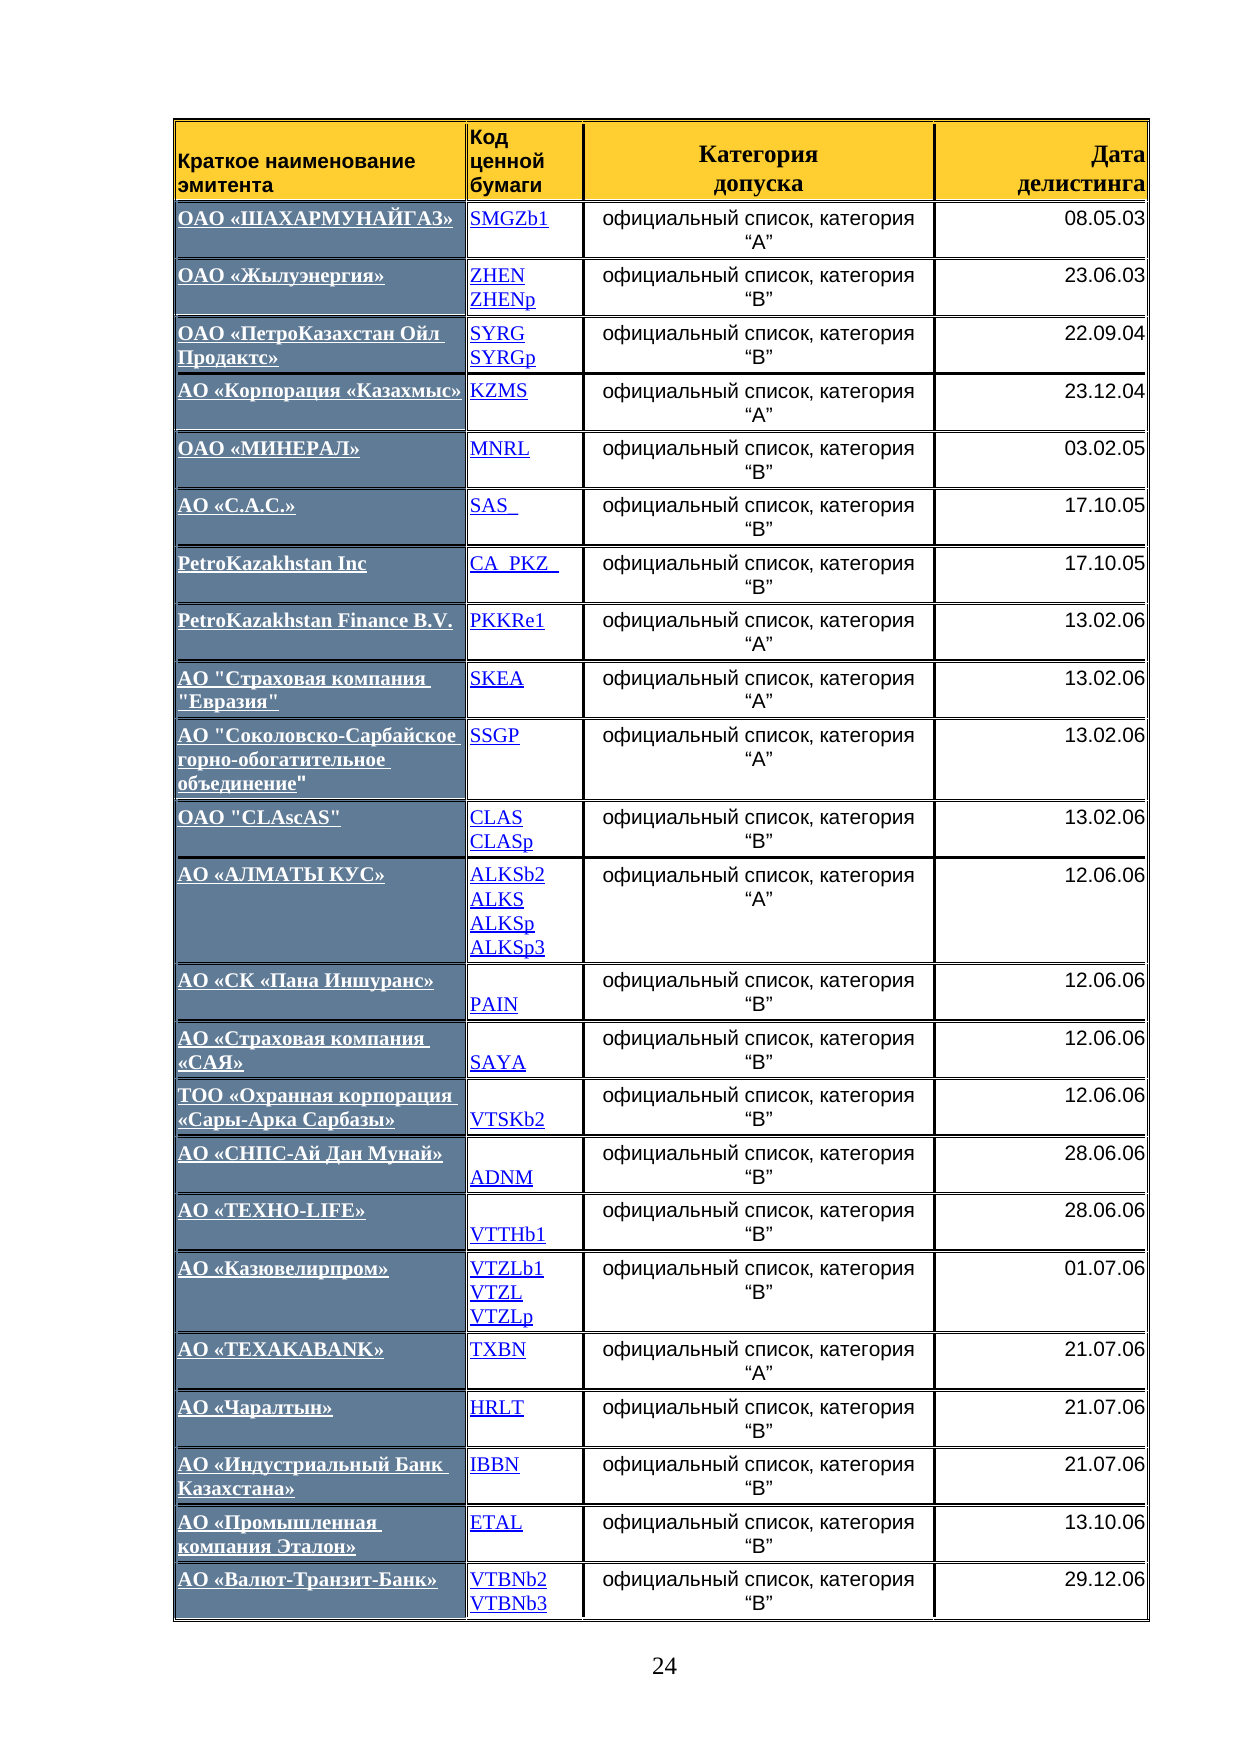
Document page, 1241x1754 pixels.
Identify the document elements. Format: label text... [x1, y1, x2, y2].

table_cell 03.02.05 [936, 430, 1147, 487]
table_header Краткое наименование эмитента [176, 122, 466, 199]
table_cell АО "Соколовско-Сарбайское горно-обогатительное объединение" [174, 717, 466, 798]
table_cell 13.10.06 [936, 1503, 1147, 1561]
table_cell АО «ТЕХНО-LIFE» [174, 1192, 466, 1249]
table_cell TXBN [468, 1334, 582, 1388]
table_cell IBBN [468, 1449, 582, 1503]
table_cell 28.06.06 [934, 1192, 1148, 1249]
table_cell SYRG SYRGp [468, 318, 582, 372]
table_cell официальный список‚ категория “B” [585, 1449, 933, 1503]
table_cell 23.06.03 [934, 257, 1148, 314]
table_cell ADNM [468, 1138, 582, 1192]
table_cell 13.02.06 [934, 602, 1148, 659]
table_cell SAS_ [468, 490, 582, 544]
table_cell SKEA [468, 663, 582, 717]
table_cell PKKRe1 [468, 605, 582, 659]
table_cell 28.06.06 [936, 1134, 1147, 1192]
table_cell 12.06.06 [936, 1019, 1147, 1077]
table_cell ZHEN ZHENp [468, 260, 582, 314]
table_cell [174, 1561, 466, 1618]
table_cell АО «Казювелирпром» [176, 1249, 465, 1331]
table_cell 22.09.04 [936, 315, 1147, 372]
table_cell 23.12.04 [936, 372, 1147, 429]
table_cell CLAS CLASp [468, 802, 582, 856]
table_cell HRLT [468, 1392, 582, 1446]
table_cell АО «Промышленная компания Эталон» [176, 1503, 465, 1561]
table_cell ОАО «Жылуэнергия» [174, 257, 466, 314]
table_cell 21.07.06 [934, 1331, 1148, 1388]
table_cell официальный список‚ категория “B” [585, 1080, 933, 1134]
table_cell 29.12.06 [934, 1561, 1148, 1618]
table_cell официальный список‚ категория “B” [585, 548, 933, 602]
table_header Категория допуска [583, 120, 934, 199]
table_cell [583, 1564, 934, 1618]
table_cell АО «Чаралтын» [176, 1388, 465, 1446]
table_cell VTTHb1 [468, 1195, 582, 1249]
table_cell 13.02.06 [934, 717, 1148, 798]
table_cell официальный список‚ категория “B” [585, 1507, 933, 1561]
table_header Код ценной бумаги [466, 120, 583, 199]
table_cell VTSKb2 [468, 1080, 582, 1134]
table_cell VTZLb1 VTZL VTZLp [468, 1253, 582, 1331]
table_cell официальный список‚ категория “A” [585, 859, 933, 962]
table_cell 13.02.06 [936, 799, 1147, 856]
table_cell АО «TexaKaBank» [174, 1331, 466, 1388]
table_cell АО «СК «Пана Иншуранс» [174, 962, 466, 1019]
table_cell ОАО "CLAscAS" [176, 799, 465, 856]
table_cell официальный список‚ категория “B” [585, 1253, 933, 1331]
table_cell ОАО «МИНЕРАЛ» [176, 430, 465, 487]
table_cell PAIN [468, 965, 582, 1019]
table_cell ETAL [468, 1507, 582, 1561]
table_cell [466, 1564, 583, 1618]
table_cell официальный список‚ категория “B” [585, 318, 933, 372]
table_cell PetroKazakhstan Finance B.V. [174, 602, 466, 659]
table_cell SAYA [468, 1023, 582, 1077]
table_cell АО «Индустриальный Банк Казахстана» [174, 1446, 466, 1503]
table_cell АО «С.А.С.» [174, 487, 466, 544]
table_cell 12.06.06 [934, 962, 1148, 1019]
table_cell АО «Корпорация «Казахмыс» [176, 372, 465, 429]
table_cell официальный список‚ категория “B” [585, 433, 933, 487]
table_cell официальный список‚ категория “A” [585, 720, 933, 798]
table_cell 17.10.05 [934, 487, 1148, 544]
table_cell MNRL [468, 433, 582, 487]
table_cell 12.06.06 [936, 856, 1147, 962]
table_cell официальный список‚ категория “А” [585, 203, 933, 257]
table_cell официальный список‚ категория “B” [585, 1392, 933, 1446]
table_cell официальный список‚ категория “A” [585, 605, 933, 659]
table_cell 21.07.06 [936, 1388, 1147, 1446]
table_cell официальный список‚ категория “A” [585, 1334, 933, 1388]
table_cell официальный список‚ категория “B” [585, 1195, 933, 1249]
table_cell официальный список‚ категория “B” [585, 1023, 933, 1077]
table_cell АО «Алматы Кус» [176, 856, 465, 962]
table_cell 01.07.06 [936, 1249, 1147, 1331]
table_header Дата делистинга [934, 122, 1147, 199]
table_cell PetroKazakhstan Inc [176, 544, 465, 602]
table_cell ОАО «ШАХАРМУНАЙГАЗ» [176, 200, 465, 257]
table_cell официальный список‚ категория “B” [585, 965, 933, 1019]
table_cell официальный список‚ категория “B” [585, 1138, 933, 1192]
table_cell ОАО «ПетроКазахстан Ойл Продактс» [176, 315, 465, 372]
table_cell KZMS [468, 375, 582, 429]
table_cell ALKSb2 ALKS ALKSp ALKSp3 [468, 859, 582, 962]
table_cell 13.02.06 [936, 659, 1147, 717]
table_cell официальный список‚ категория “A” [585, 375, 933, 429]
table_cell ТОО «Охранная корпорация «Сары-Арка Сарбазы» [174, 1077, 466, 1134]
table_cell 08.05.03 [936, 200, 1147, 257]
table_cell АО «Страховая компания «САЯ» [176, 1019, 465, 1077]
table_cell 17.10.05 [936, 544, 1147, 602]
table_cell SSGP [468, 720, 582, 798]
table_cell АО "Страховая компания "Евразия" [176, 659, 465, 717]
table_cell АО «СНПС-Ай Дан Мунай» [176, 1134, 465, 1192]
table_cell официальный список‚ категория “B” [585, 490, 933, 544]
table_cell CA_PKZ_ [468, 548, 582, 602]
table_cell SMGZb1 [468, 203, 582, 257]
table_cell официальный список‚ категория “B” [585, 802, 933, 856]
table_cell официальный список‚ категория “B” [585, 260, 933, 314]
table_cell официальный список‚ категория “A” [585, 663, 933, 717]
table_cell 21.07.06 [934, 1446, 1148, 1503]
table_cell 12.06.06 [934, 1077, 1148, 1134]
